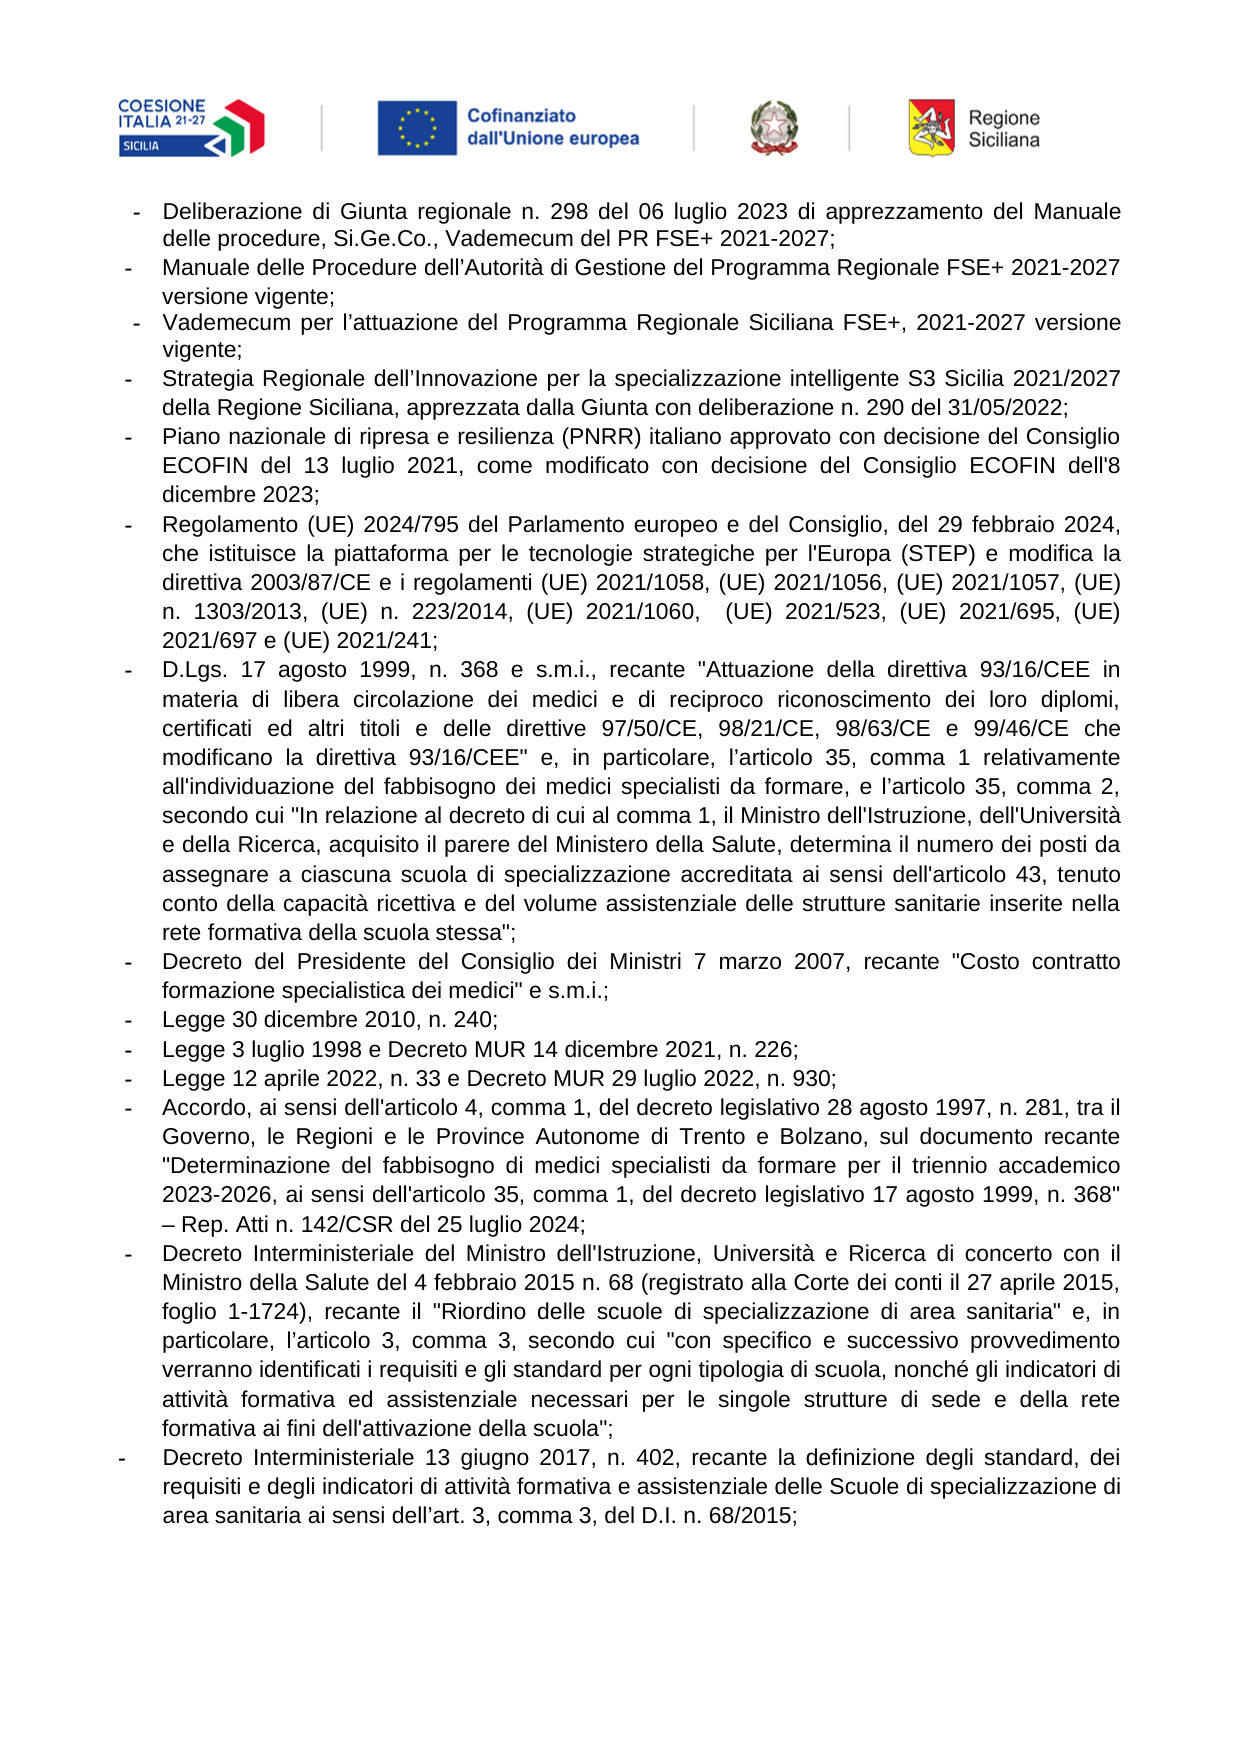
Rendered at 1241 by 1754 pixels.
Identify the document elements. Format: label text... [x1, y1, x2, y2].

list Decreto Interministeriale del Ministro dell'Istruzione, Università e Ricerca di concerto con il Ministro della Salute del 4 febbraio 2015 n. 68 (registrato alla Corte dei conti il 27 aprile 2015, foglio 1-1724), recante il "Riordino delle scuole di specializzazione di area sanitaria" e, in particolare, l’articolo 3, comma 3, secondo cui "con specifico e successivo provvedimento verranno identificati i requisiti e gli standard per ogni tipologia di scuola, nonché gli indicatori di attività formativa ed assistenziale necessari per le singole strutture di sede e della rete formativa ai fini dell'attivazione della scuola"; [124, 1237, 1122, 1441]
list D.Lgs. 17 agosto 1999, n. 368 e s.m.i., recante "Attuazione della direttiva 93/16/CEE in materia di libera circolazione dei medici e di reciproco riconoscimento dei loro diplomi, certificati ed altri titoli e delle direttive 97/50/CE, 98/21/CE, 98/63/CE e 99/46/CE che modificano la direttiva 93/16/CEE" e, in particolare, l’articolo 35, comma 1 relativamente all'individuazione del fabbisogno dei medici specialisti da formare, e l’articolo 35, comma 2, secondo cui "In relazione al decreto di cui al comma 1, il Ministro dell'Istruzione, dell'Università e della Ricerca, acquisito il parere del Ministero della Salute, determina il numero dei posti da assegnare a ciascuna scuola di specializzazione accreditata ai sensi dell'articolo 43, tenuto conto della capacità ricettiva e del volume assistenziale delle strutture sanitarie inserite nella rete formativa della scuola stessa"; [124, 654, 1122, 945]
list Accordo, ai sensi dell'articolo 4, comma 1, del decreto legislativo 28 agosto 1997, n. 281, tra il Governo, le Regioni e le Province Autonome di Trento e Bolzano, sul documento recante "Determinazione del fabbisogno di medici specialisti da formare per il triennio accademico 2023-2026, ai sensi dell'articolo 35, comma 1, del decreto legislativo 17 agosto 1999, n. 368" – Rep. Atti n. 142/CSR del 25 luglio 2024; [124, 1091, 1122, 1237]
list Regolamento (UE) 2024/795 del Parlamento europeo e del Consiglio, del 29 febbraio 2024, che istituisce la piattaforma per le tecnologie strategiche per l'Europa (STEP) e modifica la direttiva 2003/87/CE e i regolamenti (UE) 2021/1058, (UE) 2021/1056, (UE) 2021/1057, (UE) n. 1303/2013, (UE) n. 223/2014, (UE) 2021/1060, (UE) 2021/523, (UE) 2021/695, (UE) 2021/697 e (UE) 2021/241; [124, 508, 1122, 654]
list Legge 12 aprile 2022, n. 33 e Decreto MUR 29 luglio 2022, n. 930; [124, 1062, 1122, 1091]
list Legge 3 luglio 1998 e Decreto MUR 14 dicembre 2021, n. 226; [124, 1033, 1122, 1062]
picture [118, 71, 1082, 186]
list Strategia Regionale dell’Innovazione per la specializzazione intelligente S3 Sicilia 2021/2027 della Regione Siciliana, apprezzata dalla Giunta con deliberazione n. 290 del 31/05/2022; [124, 362, 1122, 420]
list Legge 30 dicembre 2010, n. 240; [124, 1004, 1122, 1033]
list Decreto del Presidente del Consiglio dei Ministri 7 marzo 2007, recante "Costo contratto formazione specialistica dei medici" e s.m.i.; [124, 945, 1122, 1004]
list Manuale delle Procedure dell’Autorità di Gestione del Programma Regionale FSE+ 2021-2027 versione vigente; [124, 251, 1122, 309]
list Decreto Interministeriale 13 giugno 2017, n. 402, recante la definizione degli standard, dei requisiti e degli indicatori di attività formativa e assistenziale delle Scuole di specializzazione di area sanitaria ai sensi dell’art. 3, comma 3, del D.I. n. 68/2015; [118, 1441, 1122, 1529]
list Piano nazionale di ripresa e resilienza (PNRR) italiano approvato con decisione del Consiglio ECOFIN del 13 luglio 2021, come modificato con decisione del Consiglio ECOFIN dell'8 dicembre 2023; [124, 420, 1122, 508]
list Vademecum per l’attuazione del Programma Regionale Siciliana FSE+, 2021-2027 versione vigente; [133, 309, 1122, 362]
list Deliberazione di Giunta regionale n. 298 del 06 luglio 2023 di apprezzamento del Manuale delle procedure, Si.Ge.Co., Vademecum del PR FSE+ 2021-2027; [133, 198, 1122, 251]
